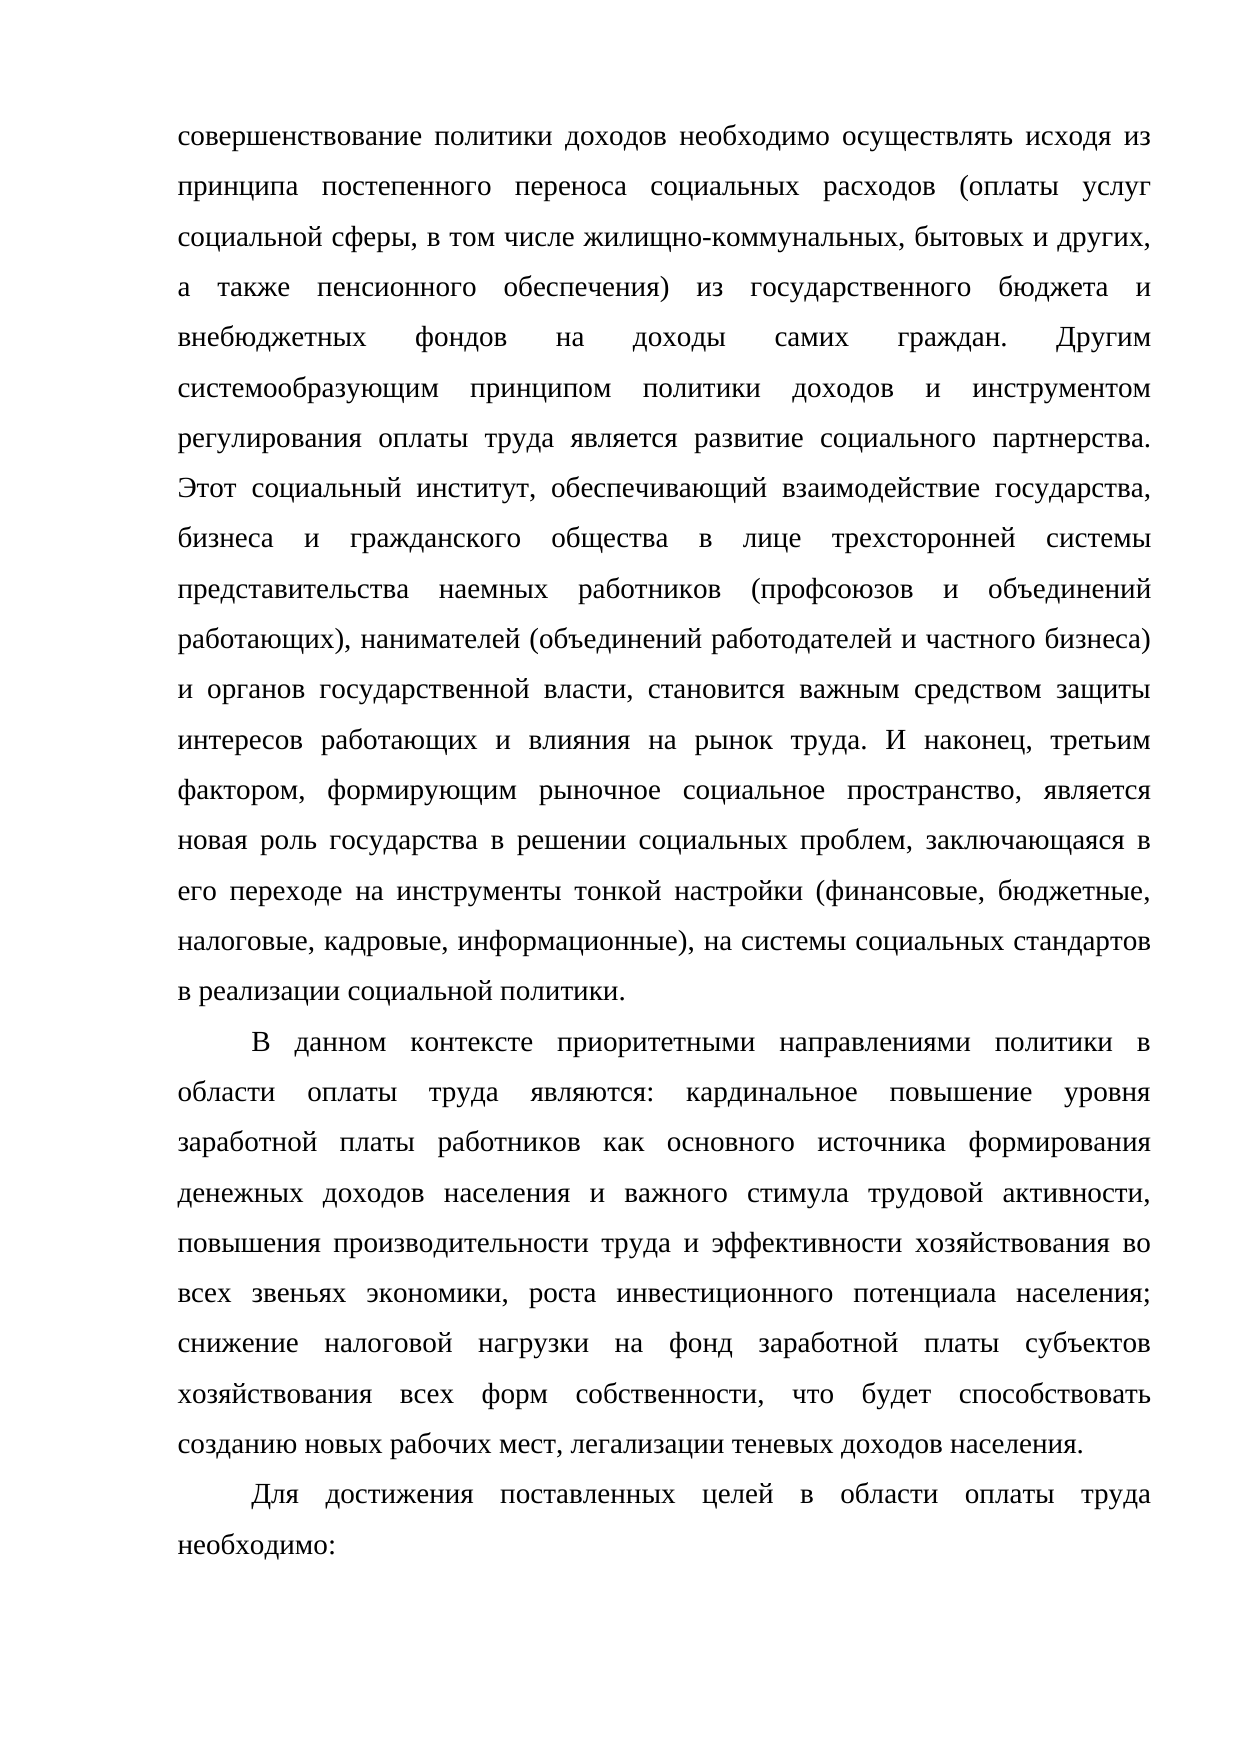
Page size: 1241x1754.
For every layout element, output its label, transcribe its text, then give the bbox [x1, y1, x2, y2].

text В данном контексте приоритетными направлениями политики в области оплаты труда являются: кардинальное повышение уровня заработной платы работников как основного источника формирования денежных доходов населения и важного стимула трудовой активности, повышения производительности труда и эффективности хозяйствования во всех звеньях экономики, роста инвестиционного потенциала населения; снижение налоговой нагрузки на фонд заработной платы субъектов хозяйствования всех форм собственности, что будет способствовать созданию новых рабочих мест, легализации теневых доходов населения. [177, 1024, 1152, 1460]
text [177, 118, 1152, 1007]
text Для достижения поставленных целей в области оплаты труда необходимо: [177, 1477, 1152, 1560]
